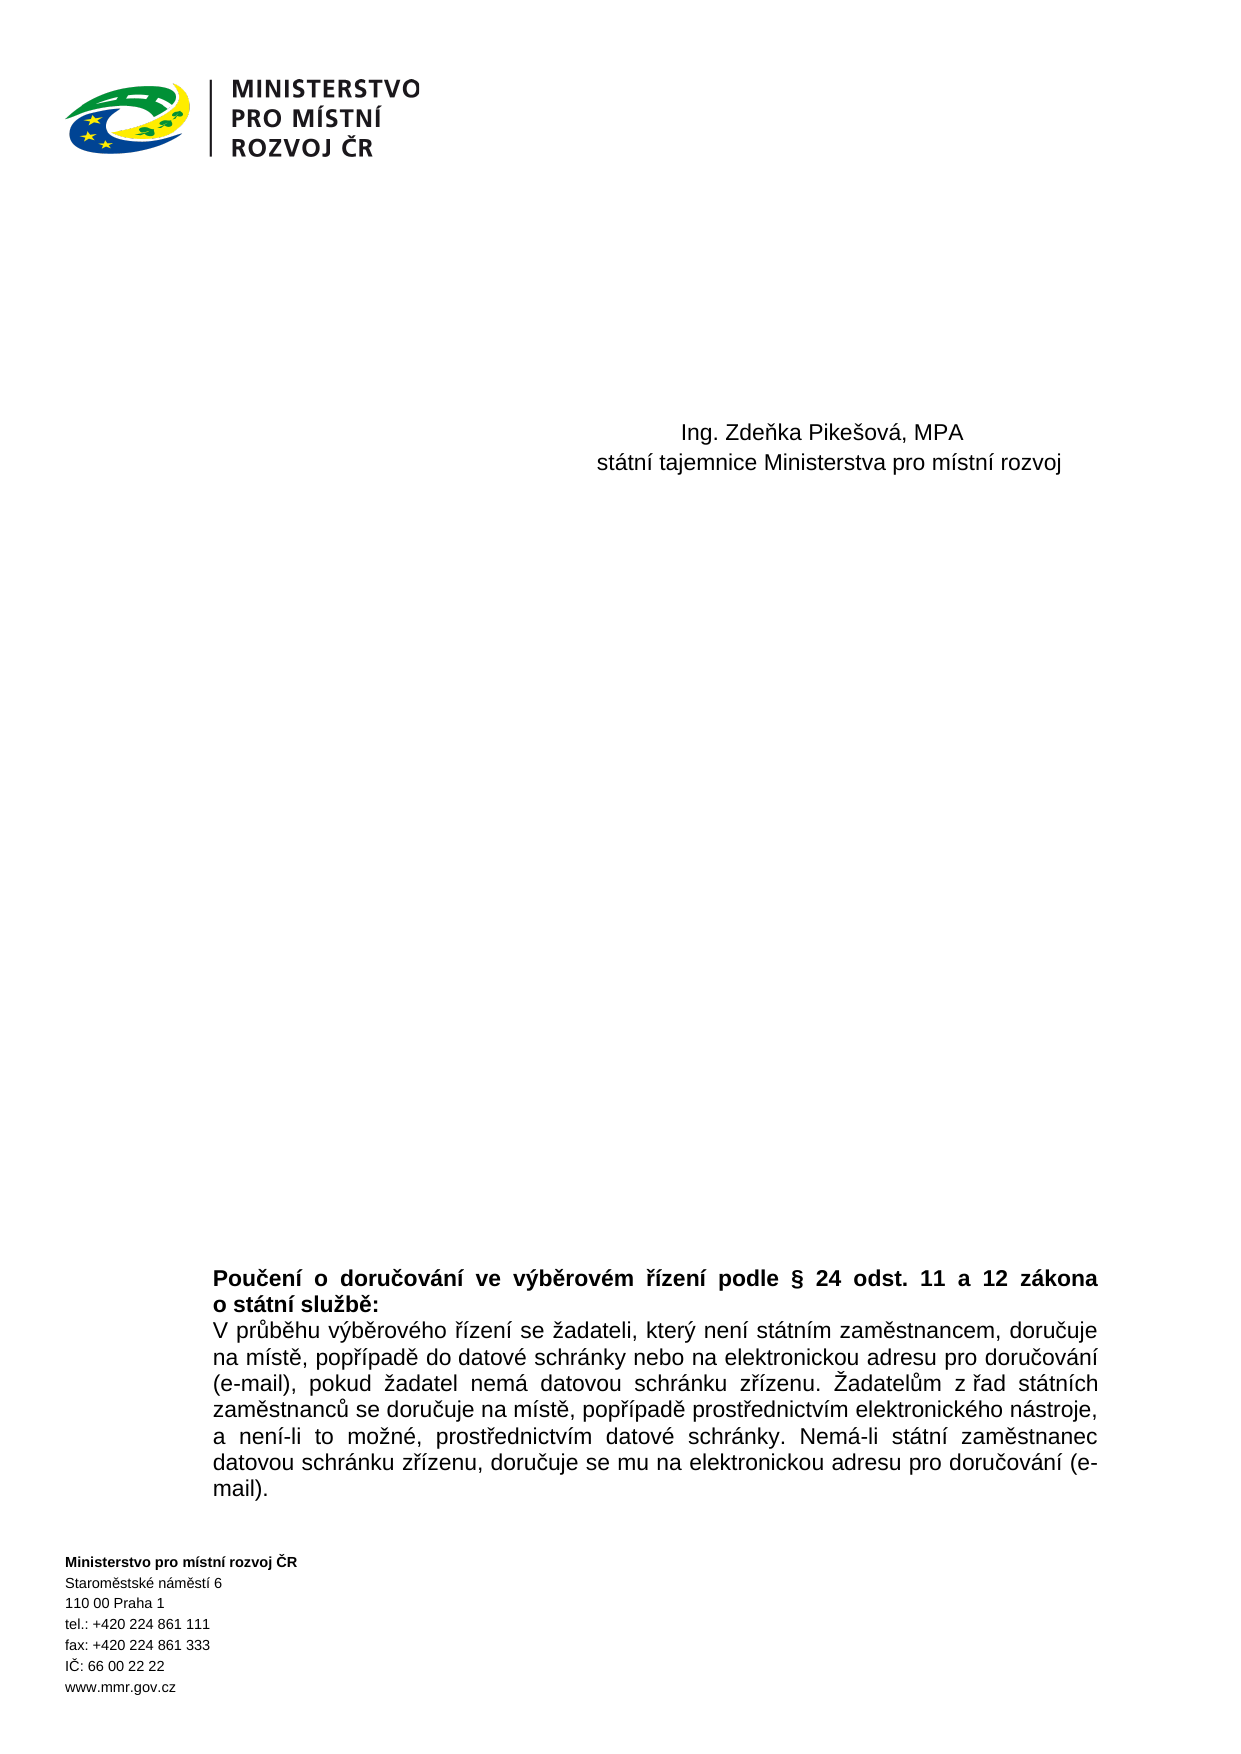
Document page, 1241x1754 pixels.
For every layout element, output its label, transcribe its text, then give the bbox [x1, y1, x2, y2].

picture [65, 79, 420, 157]
text Ing. Zdeňka Pikešová, MPA [581, 419, 1098, 445]
text Poučení o doručování ve výběrovém řízení podle § 24 odst. 11 a 12 zákona o státní službě: [213, 1264, 1098, 1317]
text státní tajemnice Ministerstva pro místní rozvoj [508, 449, 1098, 475]
list V průběhu výběrového řízení se žadateli, který není státním zaměstnancem, doručuje na místě, popřípadě do datové schránky nebo na elektronickou adresu pro doručování (e-mail), pokud žadatel nemá datovou schránku zřízenu. Žadatelům z řad státních zaměstnanců se doručuje na místě, popřípadě prostřednictvím elektronického nástroje, a není-li to možné, prostřednictvím datové schránky. Nemá-li státní zaměstnanec datovou schránku zřízenu, doručuje se mu na elektronickou adresu pro doručování (e-mail). [213, 1317, 1098, 1502]
